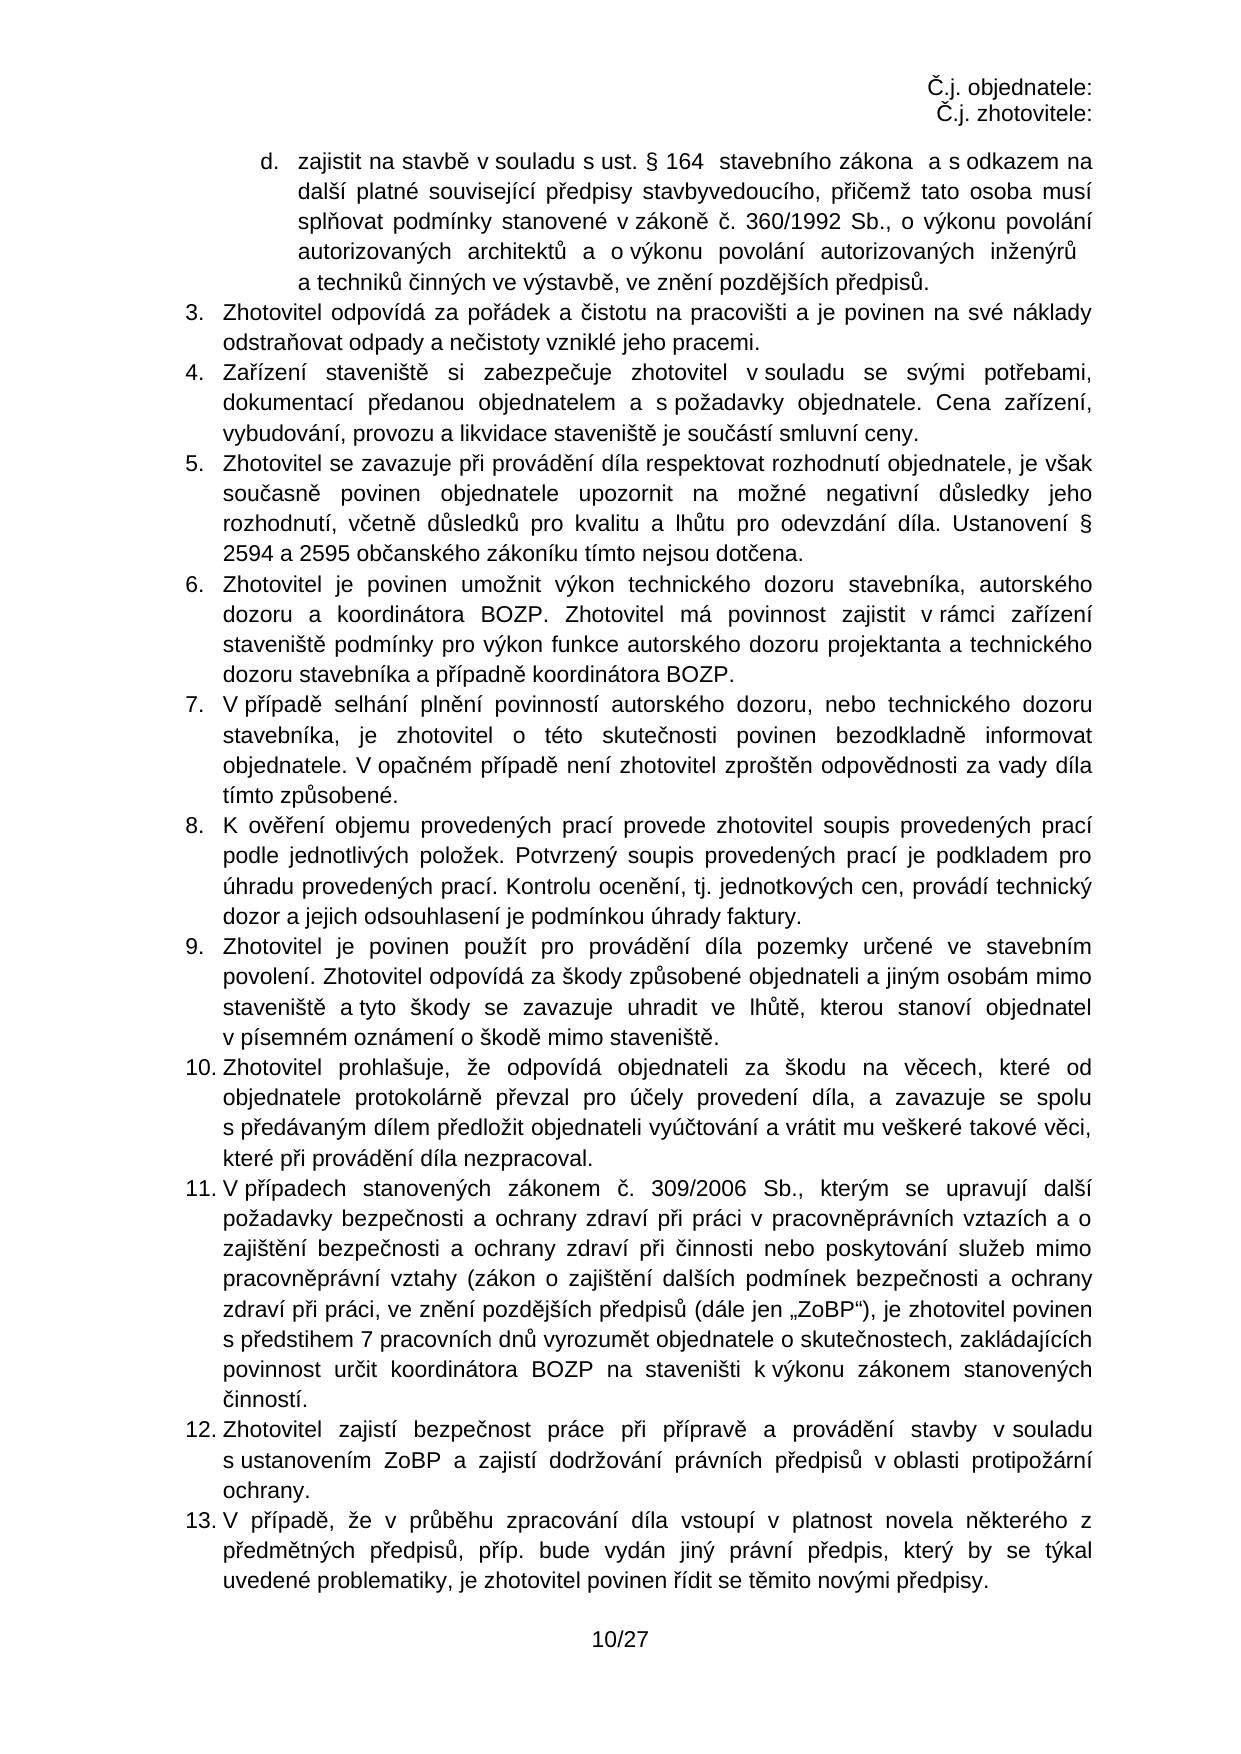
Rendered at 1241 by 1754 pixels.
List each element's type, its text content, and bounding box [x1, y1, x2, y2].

list zajistit na stavbě v souladu s ust. § 164 stavebního zákona a s odkazem na další platné související předpisy stavbyvedoucího, přičemž tato osoba musí splňovat podmínky stanovené v zákoně č. 360/1992 Sb., o výkonu povolání autorizovaných architektů a o výkonu povolání autorizovaných inženýrů a techniků činných ve výstavbě, ve znění pozdějších předpisů. [260, 148, 1093, 295]
list K ověření objemu provedených prací provede zhotovitel soupis provedených prací podle jednotlivých položek. Potvrzený soupis provedených prací je podkladem pro úhradu provedených prací. Kontrolu ocenění, tj. jednotkových cen, provádí technický dozor a jejich odsouhlasení je podmínkou úhrady faktury. [185, 812, 1093, 929]
list V případech stanovených zákonem č. 309/2006 Sb., kterým se upravují další požadavky bezpečnosti a ochrany zdraví při práci v pracovněprávních vztazích a o zajištění bezpečnosti a ochrany zdraví při činnosti nebo poskytování služeb mimo pracovněprávní vztahy (zákon o zajištění dalších podmínek bezpečnosti a ochrany zdraví při práci, ve znění pozdějších předpisů (dále jen „ZoBP“), je zhotovitel povinen s předstihem 7 pracovních dnů vyrozumět objednatele o skutečnostech, zakládajících povinnost určit koordinátora BOZP na staveništi k výkonu zákonem stanovených činností. [185, 1175, 1093, 1412]
list Zhotovitel je povinen použít pro provádění díla pozemky určené ve stavebním povolení. Zhotovitel odpovídá za škody způsobené objednateli a jiným osobám mimo staveniště a tyto škody se zavazuje uhradit ve lhůtě, kterou stanoví objednatel v písemném oznámení o škodě mimo staveniště. [185, 933, 1093, 1050]
list V případě, že v průběhu zpracování díla vstoupí v platnost novela některého z předmětných předpisů, příp. bude vydán jiný právní předpis, který by se týkal uvedené problematiky, je zhotovitel povinen řídit se těmito novými předpisy. [185, 1507, 1093, 1594]
list Zhotovitel prohlašuje, že odpovídá objednateli za škodu na věcech, které od objednatele protokolárně převzal pro účely provedení díla, a zavazuje se spolu s předávaným dílem předložit objednateli vyúčtování a vrátit mu veškeré takové věci, které při provádění díla nezpracoval. [185, 1054, 1093, 1171]
list V případě selhání plnění povinností autorského dozoru, nebo technického dozoru stavebníka, je zhotovitel o této skutečnosti povinen bezodkladně informovat objednatele. V opačném případě není zhotovitel zproštěn odpovědnosti za vady díla tímto způsobené. [185, 691, 1093, 808]
list Zhotovitel zajistí bezpečnost práce při přípravě a provádění stavby v souladu s ustanovením ZoBP a zajistí dodržování právních předpisů v oblasti protipožární ochrany. [185, 1416, 1093, 1503]
list Zařízení staveniště si zabezpečuje zhotovitel v souladu se svými potřebami, dokumentací předanou objednatelem a s požadavky objednatele. Cena zařízení, vybudování, provozu a likvidace staveniště je součástí smluvní ceny. [185, 359, 1093, 446]
list Zhotovitel se zavazuje při provádění díla respektovat rozhodnutí objednatele, je však současně povinen objednatele upozornit na možné negativní důsledky jeho rozhodnutí, včetně důsledků pro kvalitu a lhůtu pro odevzdání díla. Ustanovení § 2594 a 2595 občanského zákoníku tímto nejsou dotčena. [185, 450, 1093, 567]
list Zhotovitel je povinen umožnit výkon technického dozoru stavebníka, autorského dozoru a koordinátora BOZP. Zhotovitel má povinnost zajistit v rámci zařízení staveniště podmínky pro výkon funkce autorského dozoru projektanta a technického dozoru stavebníka a případně koordinátora BOZP. [185, 571, 1093, 687]
list Zhotovitel odpovídá za pořádek a čistotu na pracovišti a je povinen na své náklady odstraňovat odpady a nečistoty vzniklé jeho pracemi. [185, 299, 1093, 355]
